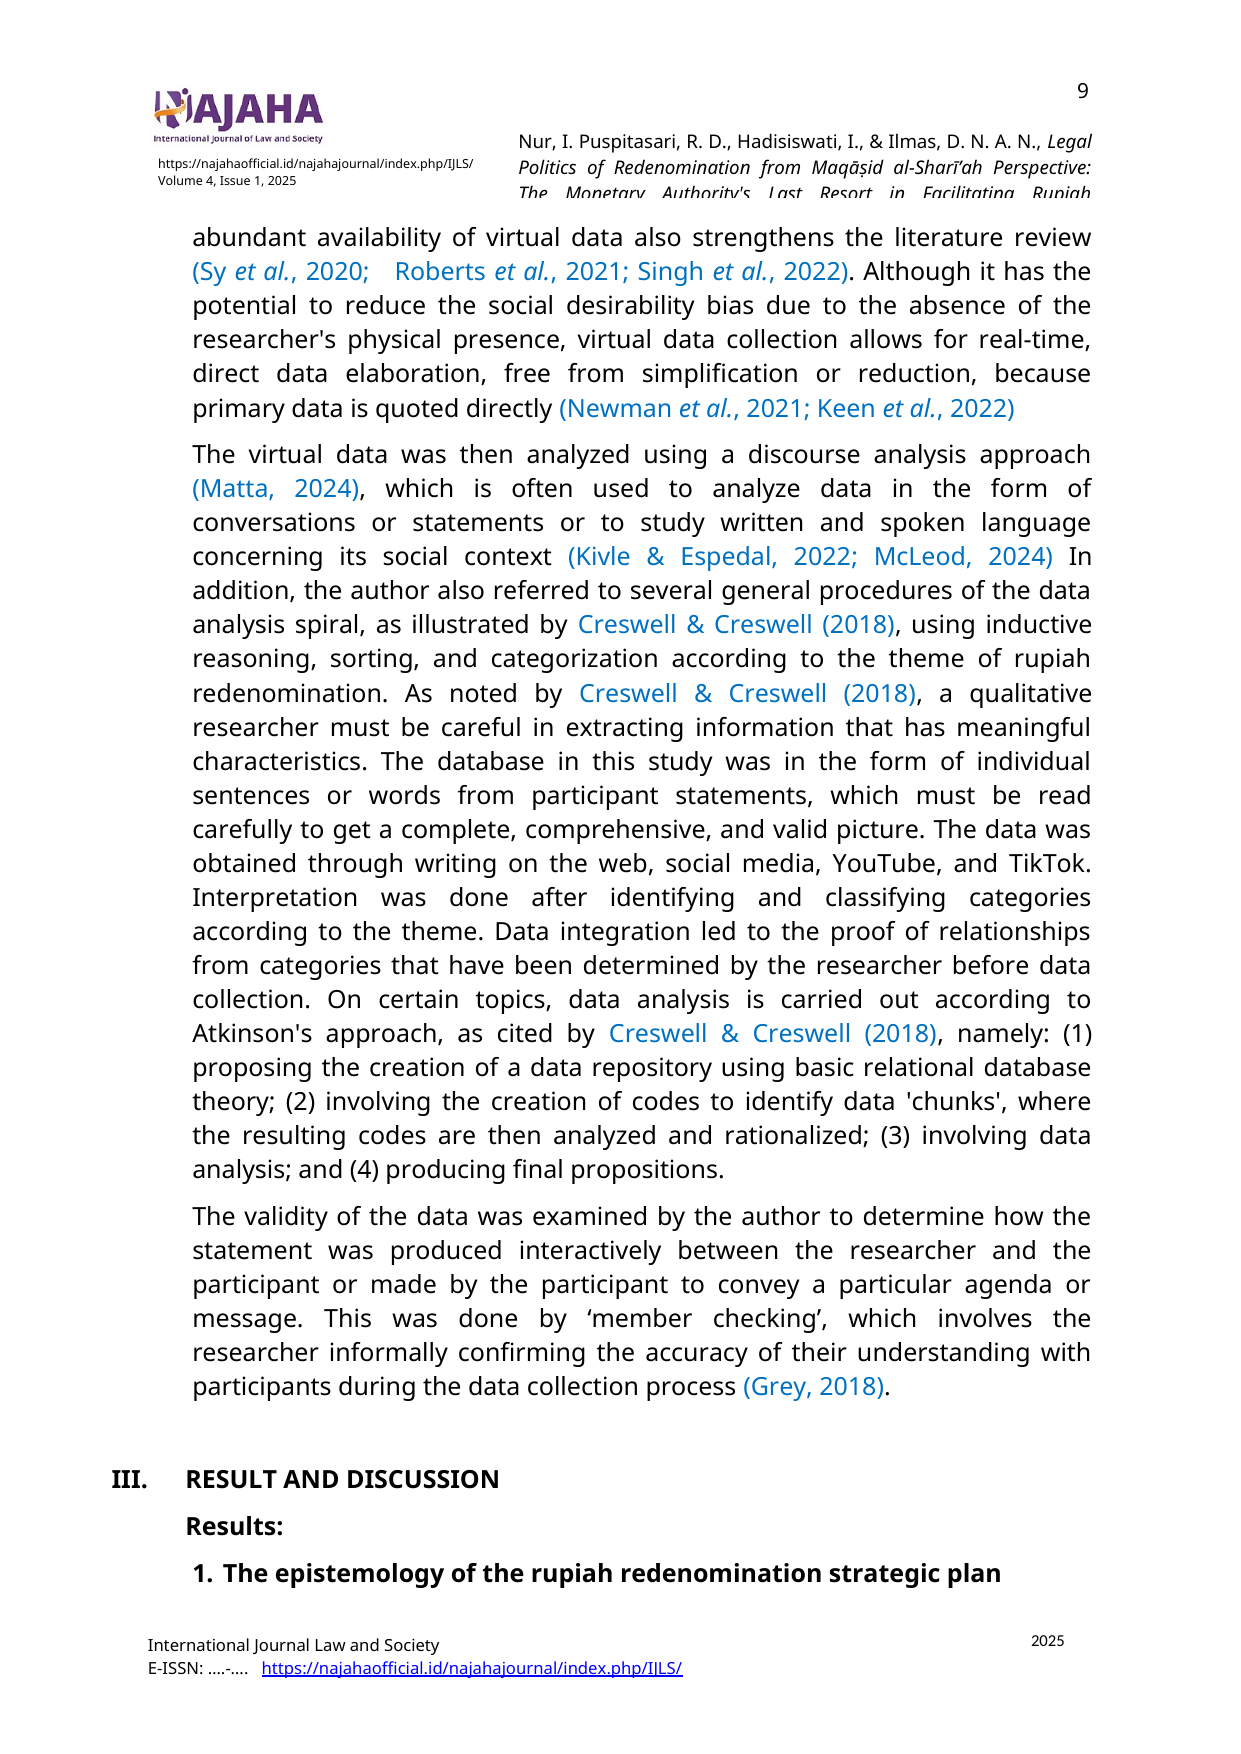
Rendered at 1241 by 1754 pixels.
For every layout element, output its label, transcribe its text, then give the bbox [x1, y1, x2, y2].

picture [147, 75, 328, 158]
text The virtual data was then analyzed using a discourse analysis approach (Matta, 2024), which is often used to analyze data in the form of conversations or statements or to study written and spoken language concerning its social context (Kivle & Espedal, 2022; McLeod, 2024) In addition, the author also referred to several general procedures of the data analysis spiral, as illustrated by Creswell & Creswell (2018), using inductive reasoning, sorting, and categorization according to the theme of rupiah redenomination. As noted by Creswell & Creswell (2018), a qualitative researcher must be careful in extracting information that has meaningful characteristics. The database in this study was in the form of individual sentences or words from participant statements, which must be read carefully to get a complete, comprehensive, and valid picture. The data was obtained through writing on the web, social media, YouTube, and TikTok. Interpretation was done after identifying and classifying categories according to the theme. Data integration led to the proof of relationships from categories that have been determined by the researcher before data collection. On certain topics, data analysis is carried out according to Atkinson's approach, as cited by Creswell & Creswell (2018), namely: (1) proposing the creation of a data repository using basic relational database theory; (2) involving the creation of codes to identify data 'chunks', where the resulting codes are then analyzed and rationalized; (3) involving data analysis; and (4) producing final propositions. [192, 437, 1092, 1186]
text Results: [185, 1509, 1092, 1543]
text 1. The epistemology of the rupiah redenomination strategic plan [192, 1555, 1093, 1589]
list RESULT AND DISCUSSION [148, 1462, 1092, 1496]
text The validity of the data was examined by the author to determine how the statement was produced interactively between the researcher and the participant or made by the participant to convey a particular agenda or message. This was done by ‘member checking’, which involves the researcher informally confirming the accuracy of their understanding with participants during the data collection process (Grey, 2018). [192, 1199, 1092, 1403]
